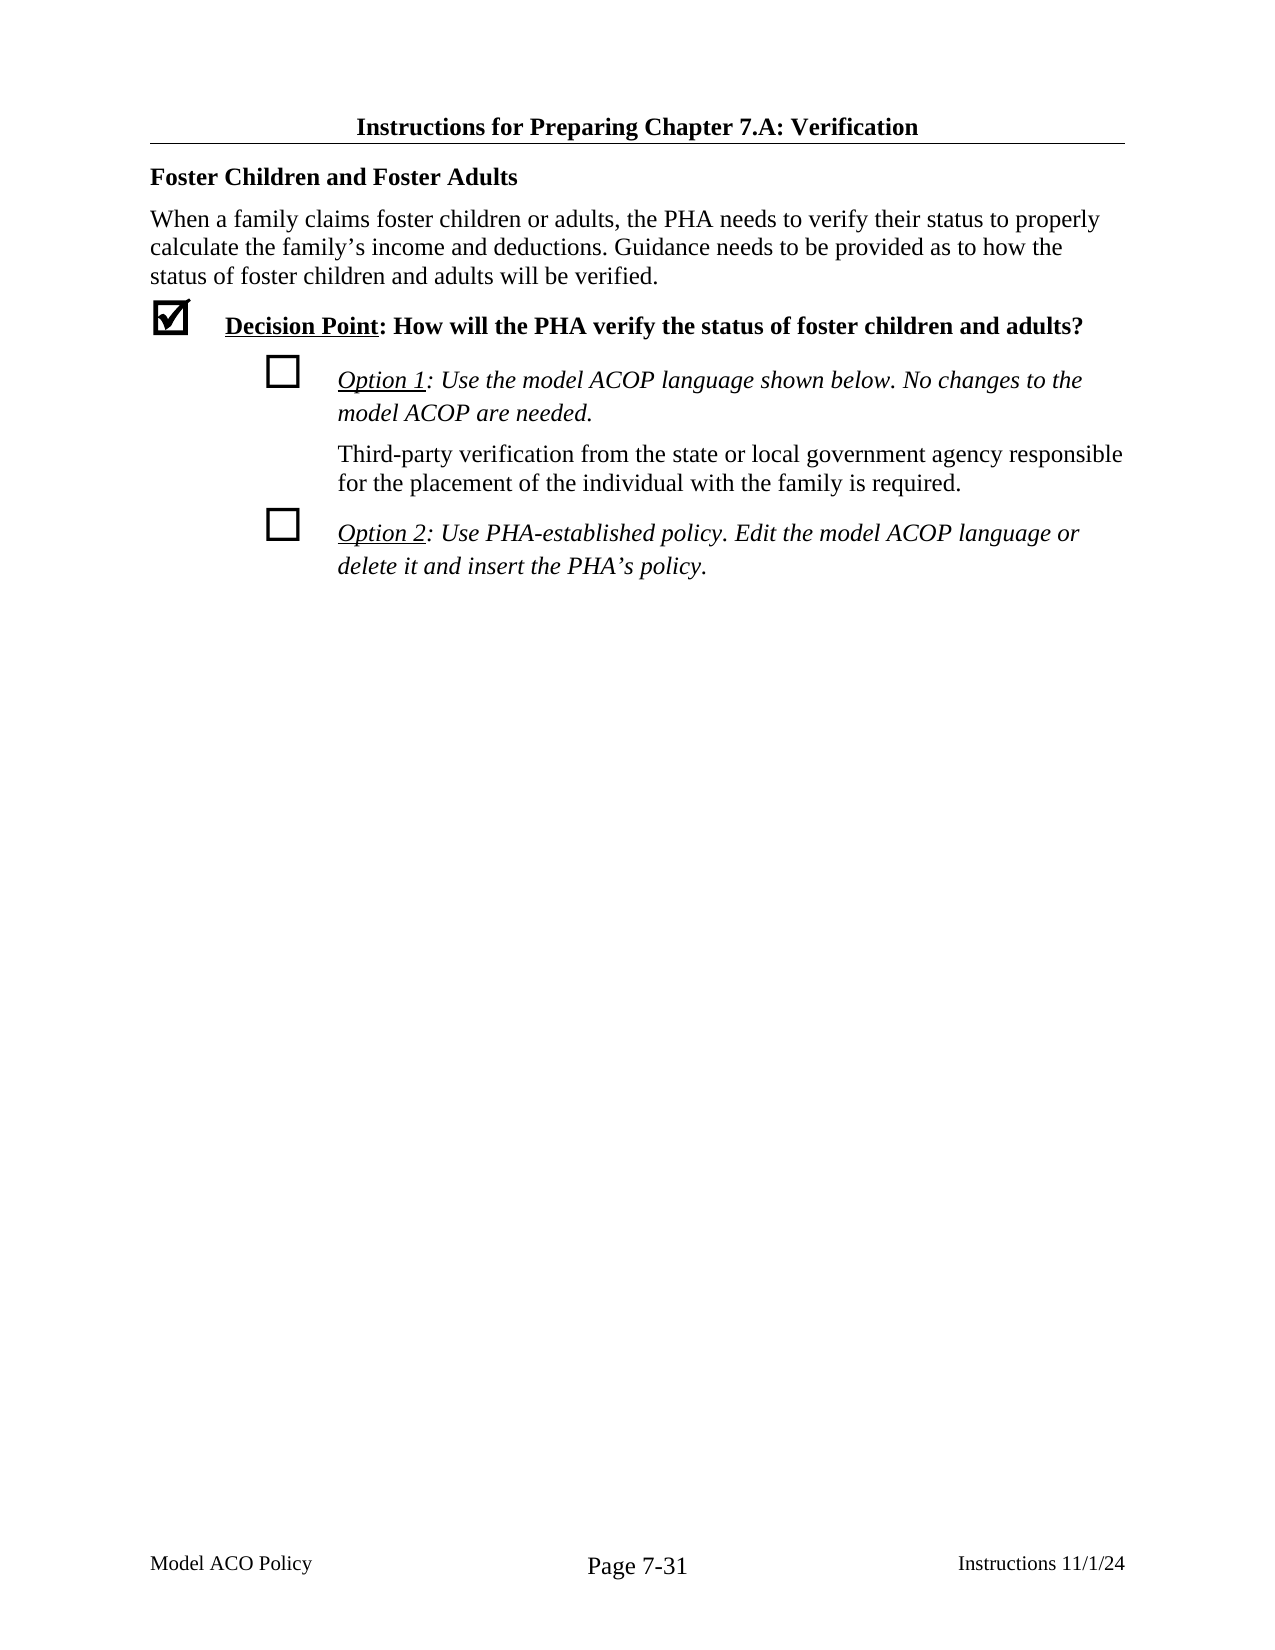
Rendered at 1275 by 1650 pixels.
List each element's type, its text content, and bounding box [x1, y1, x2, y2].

text Third-party verification from the state or local government agency responsible for the placement of the individual with the family is required. [337, 439, 1125, 497]
text Option 1: Use the model ACOP language shown below. No changes to the model ACOP are needed. [262, 357, 1125, 427]
text Decision Point: How will the PHA verify the status of foster children and adults? [150, 302, 1125, 344]
text When a family claims foster children or adults, the PHA needs to verify their status to properly calculate the family’s income and deductions. Guidance needs to be provided as to how the status of foster children and adults will be verified. [150, 204, 1125, 290]
text Option 2: Use PHA-established policy. Edit the model ACOP language or delete it and insert the PHA’s policy. [262, 509, 1125, 580]
text Foster Children and Foster Adults [150, 162, 1125, 191]
